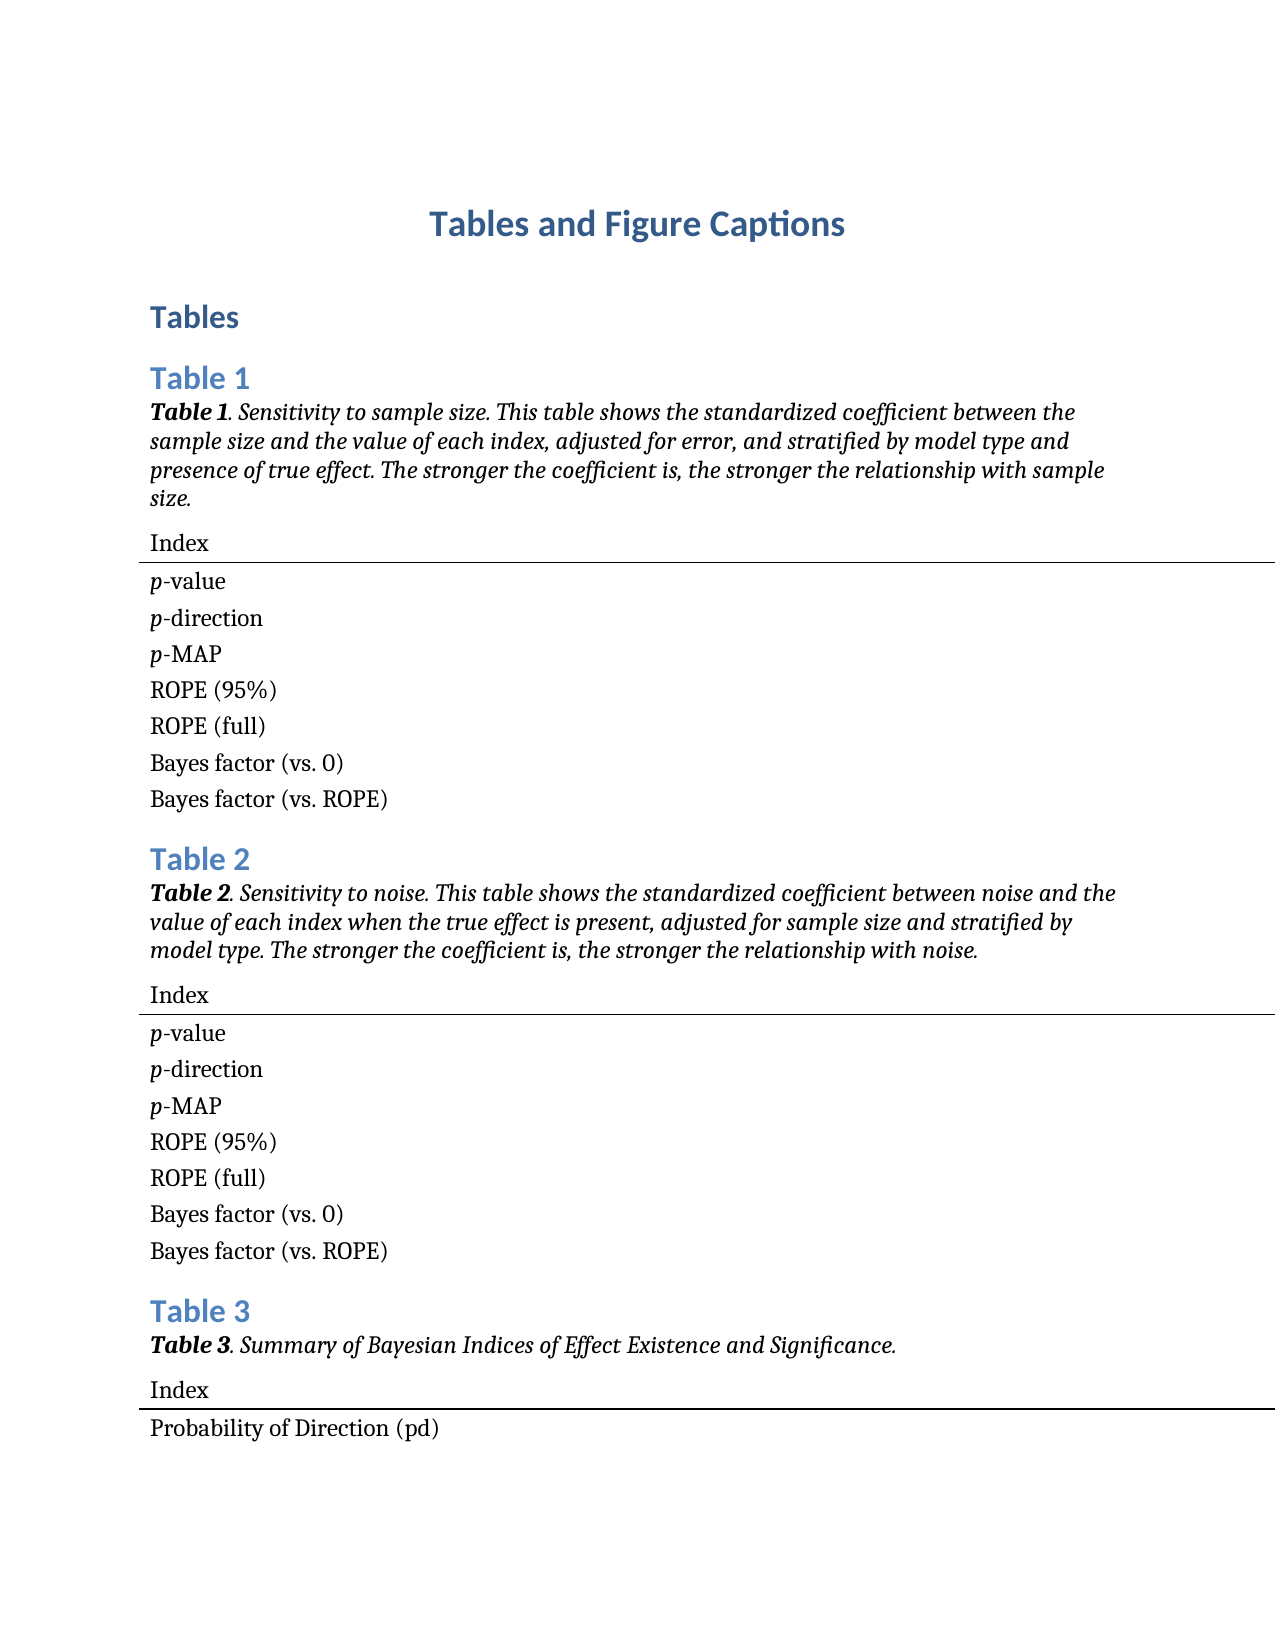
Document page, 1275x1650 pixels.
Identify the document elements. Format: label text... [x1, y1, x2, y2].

table_cell Bayes factor (vs. ROPE) [139, 781, 1275, 817]
subtitle Table 3 [150, 1290, 1125, 1331]
text Table 1. Sensitivity to sample size. This table shows the standardized coefficient between the sample size and the value of each index, adjusted for error, and stratified by model type and presence of true effect. The stronger the coefficient is, the stronger the relationship with sample size. [150, 398, 1125, 513]
table_cell p-direction [139, 600, 1275, 636]
table_cell p-MAP [139, 1088, 1275, 1124]
title Tables and Figure Captions [150, 200, 1125, 246]
table_cell p-value [139, 1015, 1275, 1052]
table_cell ROPE (full) [139, 1160, 1275, 1197]
table_cell p-MAP [139, 636, 1275, 672]
table_cell ROPE (95%) [139, 672, 1275, 708]
table_cell Probability of Direction (pd) [139, 1410, 1275, 1475]
subtitle Table 1 [150, 357, 1125, 398]
table_cell ROPE (95%) [139, 1124, 1275, 1160]
table_cell Bayes factor (vs. ROPE) [139, 1233, 1275, 1269]
table_cell ROPE (full) [139, 709, 1275, 745]
table_cell p-value [139, 563, 1275, 600]
text Table 3. Summary of Bayesian Indices of Effect Existence and Significance. [150, 1331, 1125, 1359]
subtitle Table 2 [150, 838, 1125, 879]
table_cell Bayes factor (vs. 0) [139, 1197, 1275, 1233]
text Table 2. Sensitivity to noise. This table shows the standardized coefficient between noise and the value of each index when the true effect is present, adjusted for sample size and stratified by model type. The stronger the coefficient is, the stronger the relationship with noise. [150, 879, 1125, 965]
table_header Index [139, 978, 1275, 1014]
table_header Index [139, 526, 1275, 562]
table_cell p-direction [139, 1052, 1275, 1088]
subtitle Tables [150, 296, 1125, 337]
table_header Index [139, 1372, 1275, 1408]
table_cell Bayes factor (vs. 0) [139, 745, 1275, 781]
